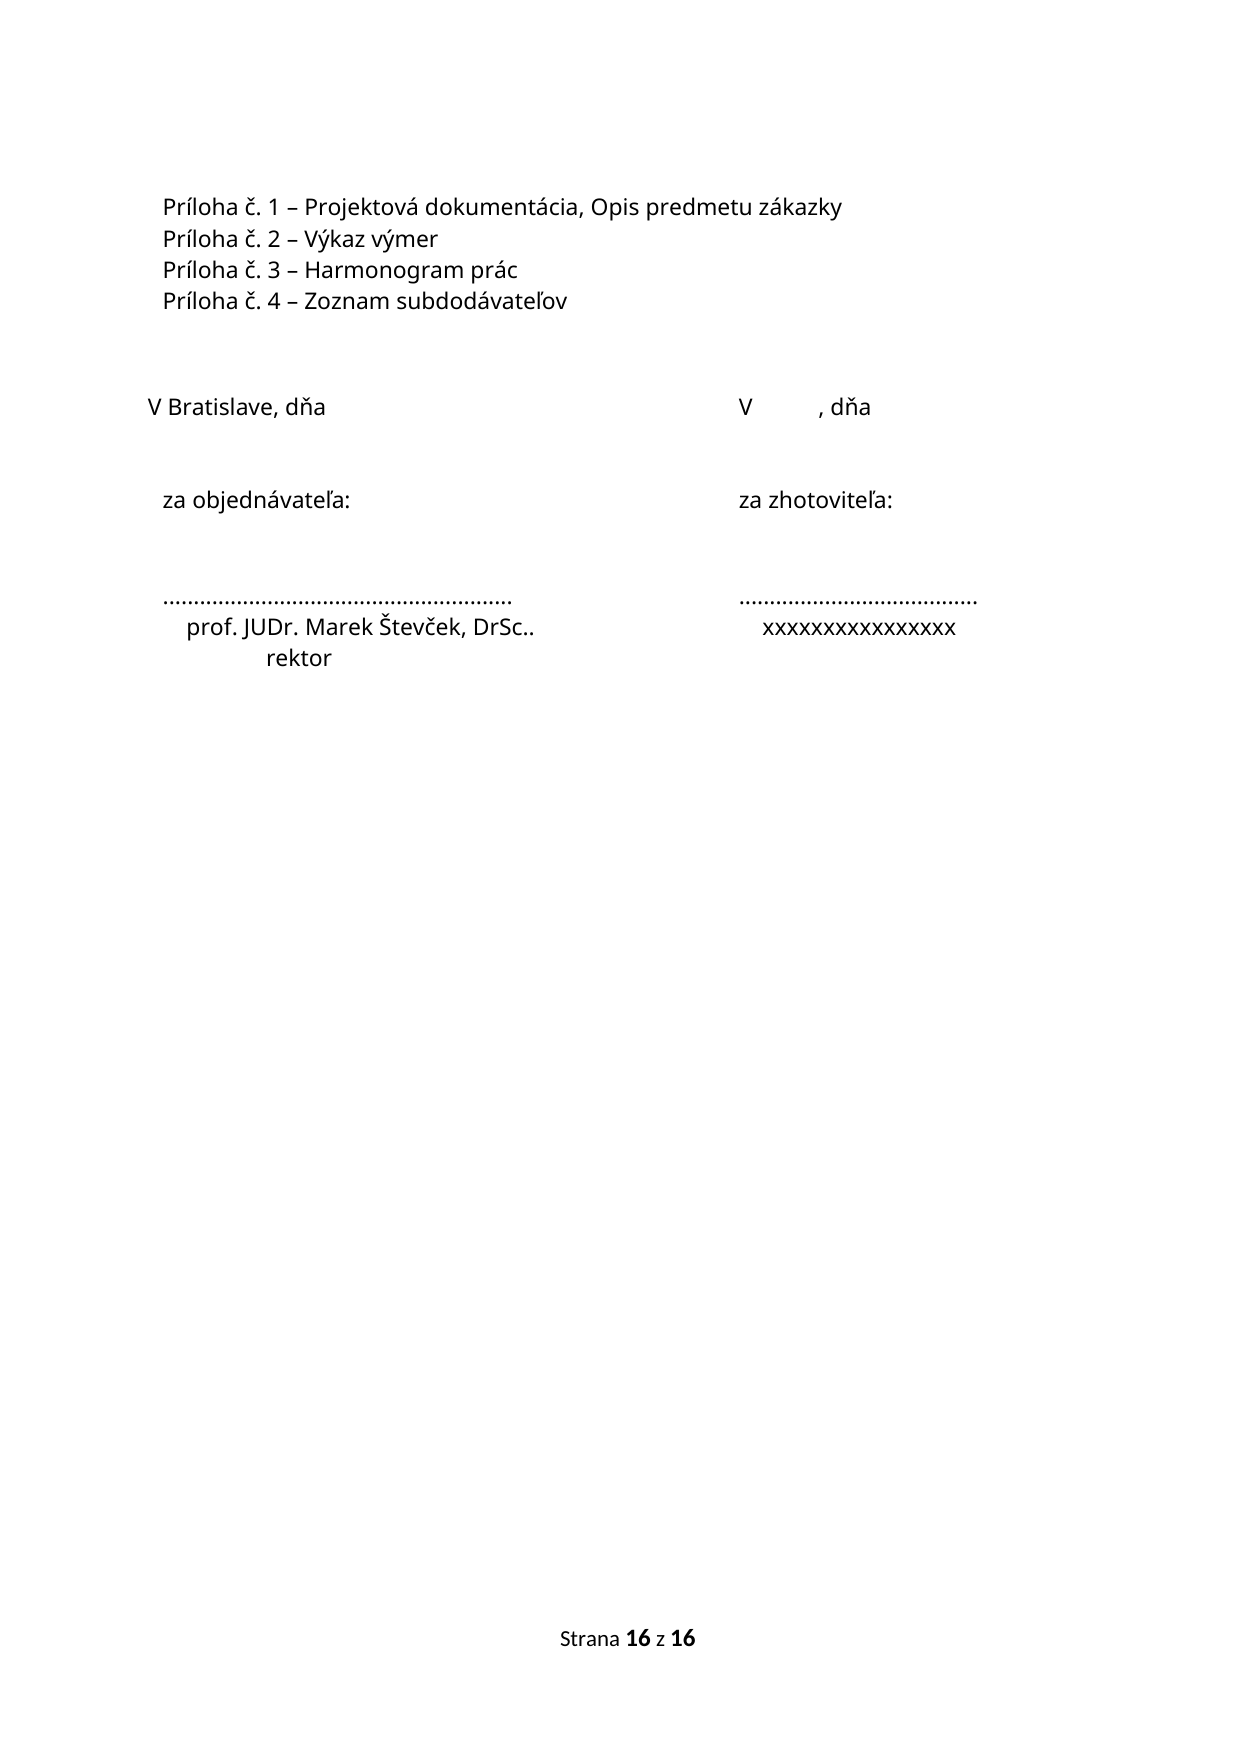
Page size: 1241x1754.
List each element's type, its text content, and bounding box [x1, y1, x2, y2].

text ......................................................... ....................................... [162, 580, 1093, 611]
text Príloha č. 4 – Zoznam subdodávateľov [162, 285, 1093, 316]
text Príloha č. 3 – Harmonogram prác [162, 254, 1093, 285]
text za objednávateľa: za zhotoviteľa: [162, 484, 1093, 515]
text Príloha č. 1 – Projektová dokumentácia, Opis predmetu zákazky [162, 191, 1093, 223]
text V Bratislave, dňa V , dňa [148, 391, 1093, 423]
text rektor [221, 642, 1093, 673]
text prof. JUDr. Marek Števček, DrSc.. xxxxxxxxxxxxxxxx [535, 611, 1093, 642]
text Príloha č. 2 – Výkaz výmer [162, 223, 1093, 254]
